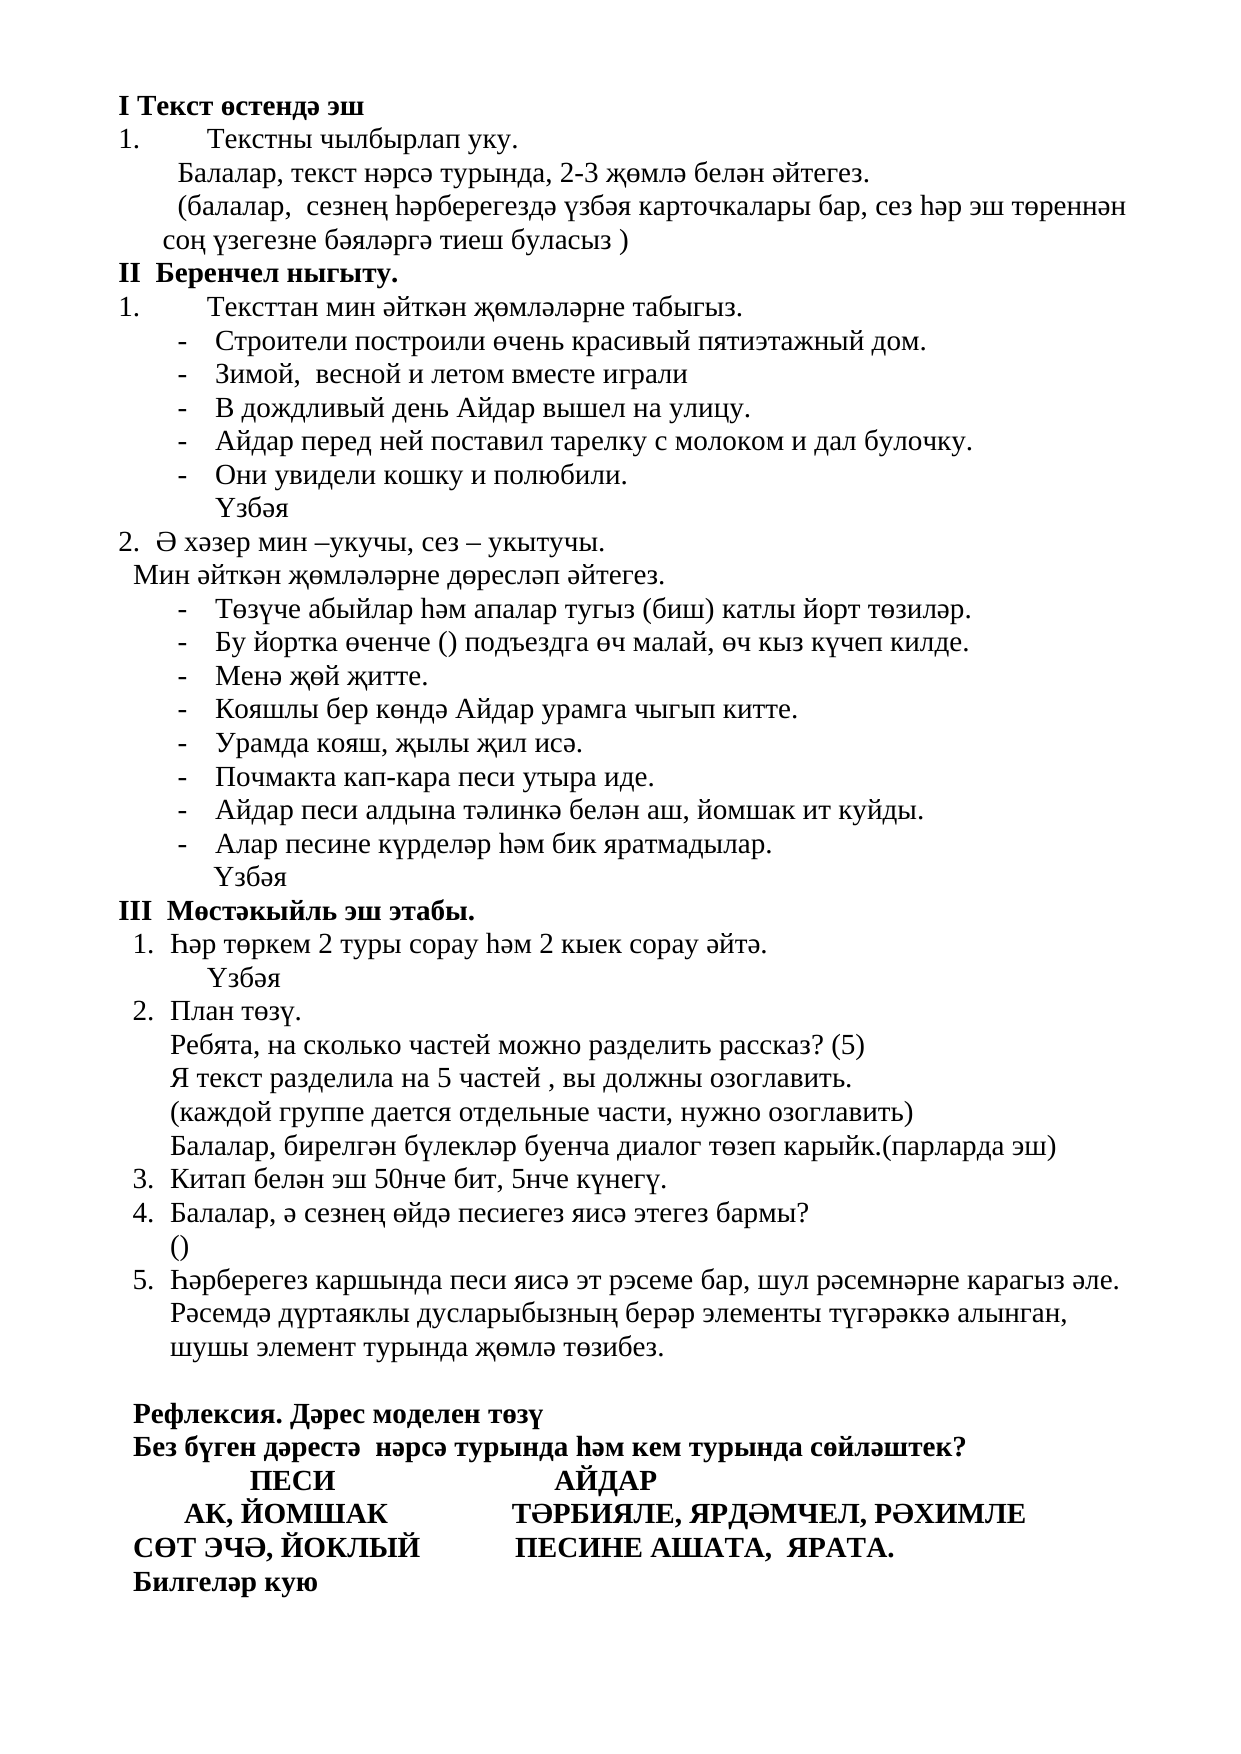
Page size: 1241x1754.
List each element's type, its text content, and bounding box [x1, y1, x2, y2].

text I Текст өстендә эш [118, 88, 1152, 121]
list Китап белән эш 50нче бит, 5нче күнегү. [132, 1161, 1152, 1195]
list Они увидели кошку и полюбили. [177, 457, 1152, 490]
list Айдар перед ней поставил тарелку с молоком и дал булочку. [177, 423, 1152, 457]
list Текстны чылбырлап уку. [118, 121, 1152, 155]
list Кояшлы бер көндә Айдар урамга чыгып китте. [177, 692, 1152, 725]
list Я текст разделила на 5 частей , вы должны озоглавить. [170, 1061, 1152, 1094]
text Билгеләр кую [133, 1564, 1152, 1597]
text Үзбәя [133, 859, 1152, 893]
list Һәрберегез каршында песи яисә эт рэсеме бар, шул рәсемнәрне карагыз әле. Рәсемдә дүртаяклы дусларыбызның берәр элементы түгәрәккә алынган, шушы элемент турында җөмлә төзибез. [132, 1262, 1152, 1362]
list II Беренчел ныгыту. [118, 256, 1152, 289]
text Мин әйткән җөмләләрне дөресләп әйтегез. [133, 557, 1152, 591]
list План төзү. [132, 993, 1152, 1027]
text III Мөстәкыйль эш этабы. [118, 893, 1152, 926]
list Балалар, текст нәрсә турында, 2-3 җөмлә белән әйтегез. [162, 155, 1152, 188]
list В дождливый день Айдар вышел на улицу. [177, 390, 1152, 423]
list Балалар, бирелгән бүлекләр буенча диалог төзеп карыйк.(парларда эш) [170, 1128, 1152, 1161]
list (каждой группе дается отдельные части, нужно озоглавить) [170, 1094, 1152, 1128]
list Почмакта кап-кара песи утыра иде. [177, 759, 1152, 792]
list () [170, 1228, 1152, 1262]
list (балалар, сезнең һәрберегездә үзбәя карточкалары бар, сез һәр эш төреннән соң үзегезне бәяләргә тиеш буласыз ) [162, 188, 1152, 256]
text Рефлексия. Дәрес моделен төзү [133, 1396, 1152, 1429]
text СӨТ ЭЧӘ, ЙОКЛЫЙ ПЕСИНЕ АШАТА, ЯРАТА. [133, 1530, 1152, 1564]
list Айдар песи алдына тәлинкә белән аш, йомшак ит куйды. [177, 792, 1152, 826]
list Төзүче абыйлар һәм апалар тугыз (биш) катлы йорт төзиләр. [177, 591, 1152, 624]
list Үзбәя [215, 490, 1152, 524]
list Алар песине күрделәр һәм бик яратмадылар. [177, 826, 1152, 859]
list Менә җөй җитте. [177, 658, 1152, 692]
list Ребята, на сколько частей можно разделить рассказ? (5) [170, 1027, 1152, 1061]
list Ә хәзер мин –укучы, сез – укытучы. [118, 524, 1152, 557]
text Без бүген дәрестә нәрсә турында һәм кем турында сөйләштек? [133, 1429, 1152, 1463]
list Зимой, весной и летом вместе играли [177, 356, 1152, 390]
list Строители построили өчень красивый пятиэтажный дом. [177, 323, 1152, 356]
list Үзбәя [170, 960, 1152, 993]
list Тексттан мин әйткән җөмләләрне табыгыз. [103, 289, 1152, 323]
list Балалар, ә сезнең өйдә песиегез яисә этегез бармы? [132, 1195, 1152, 1228]
list Урамда кояш, җылы җил исә. [177, 725, 1152, 759]
list Бу йортка өченче () подъездга өч малай, өч кыз күчеп килде. [177, 624, 1152, 658]
text АК, ЙОМШАК ТӘРБИЯЛЕ, ЯРДӘМЧЕЛ, РӘХИМЛЕ [133, 1497, 1152, 1530]
list Һәр төркем 2 туры сорау һәм 2 кыек сорау әйтә. [132, 926, 1152, 960]
text ПЕСИ АЙДАР [133, 1463, 1152, 1497]
